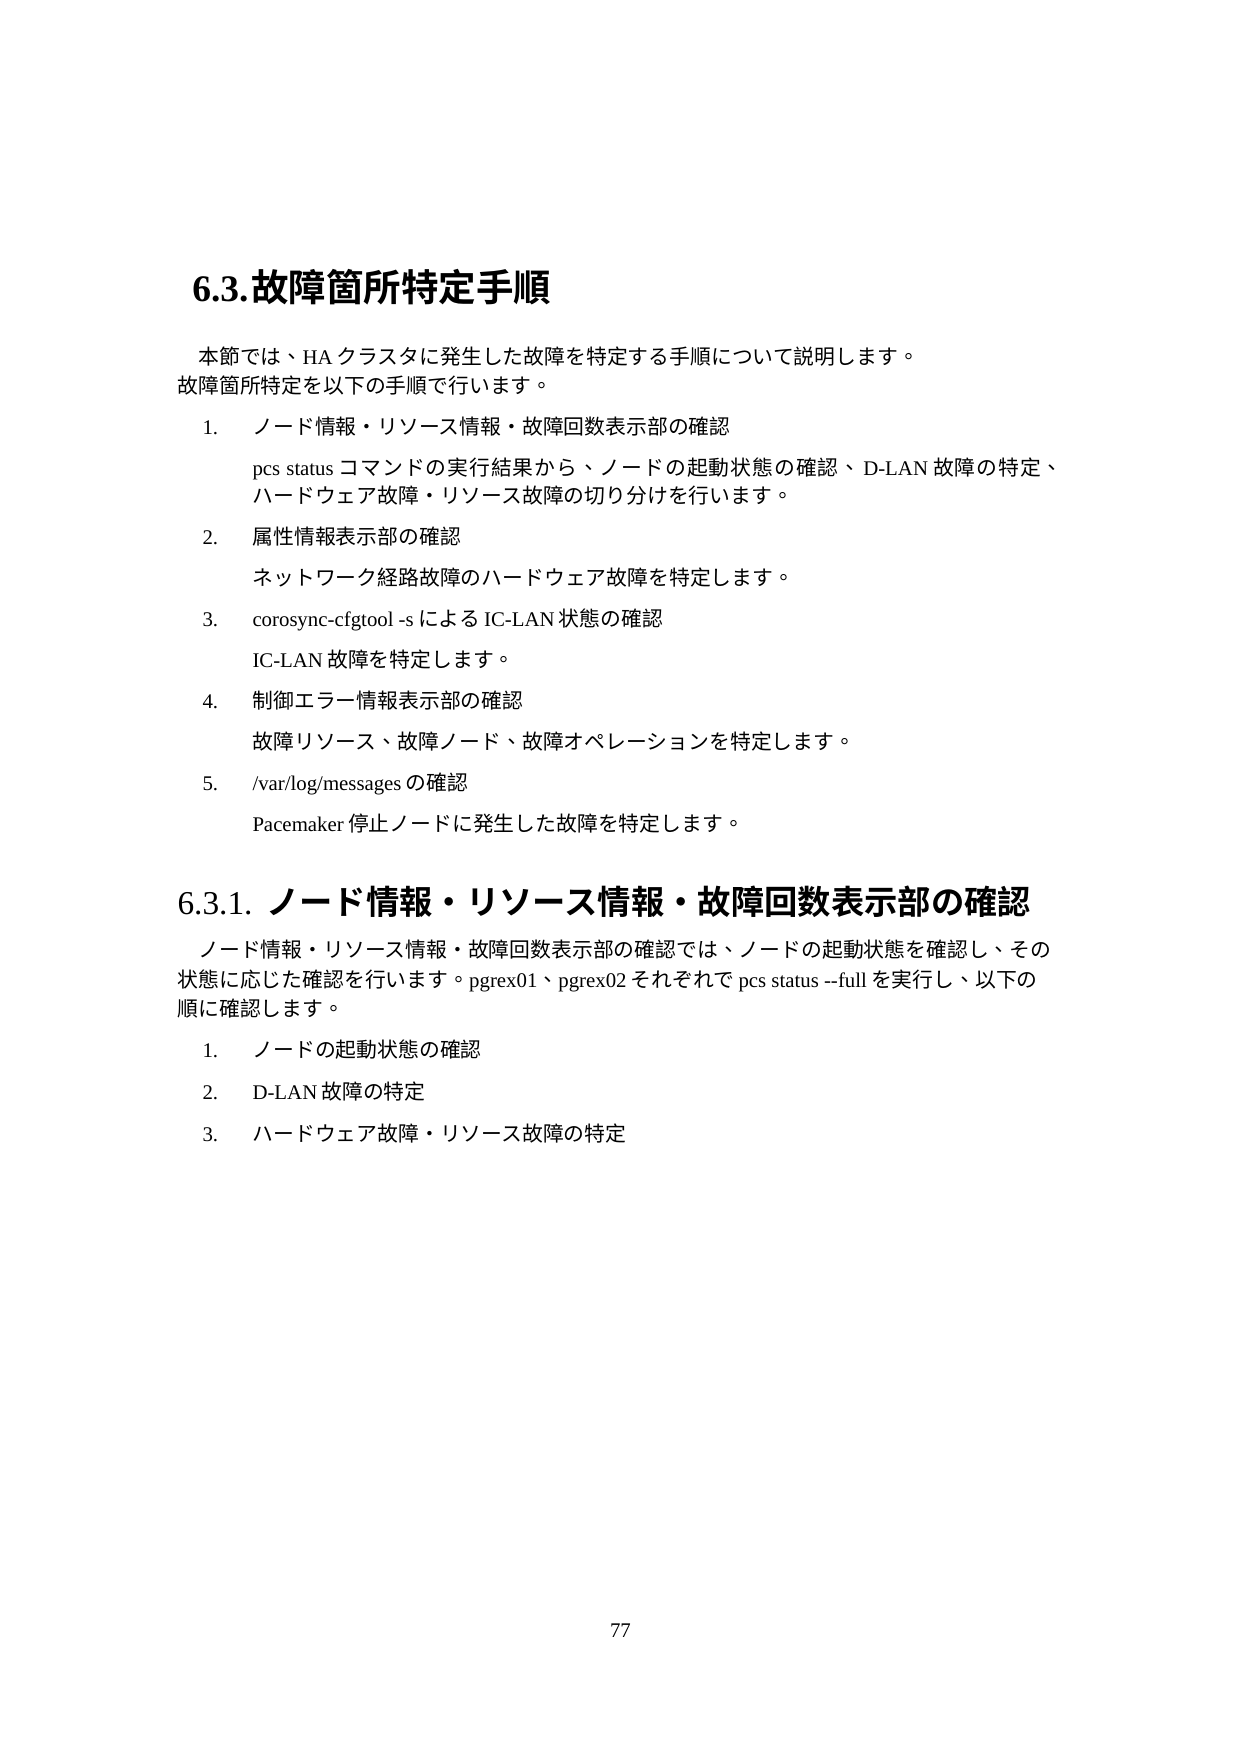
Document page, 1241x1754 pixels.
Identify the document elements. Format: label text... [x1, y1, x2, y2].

list D-LAN故障の特定 [202, 1076, 1054, 1106]
subtitle 故障箇所特定手順 [192, 261, 1063, 312]
list ネットワーク経路故障のハードウェア故障を特定します。 [202, 563, 1063, 592]
list ハードウェア故障・リソース故障の特定 [202, 1118, 1054, 1147]
list ノード情報・リソース情報・故障回数表示部の確認 [202, 412, 1063, 440]
list ノードの起動状態の確認 [202, 1035, 1054, 1064]
list corosync-cfgtool -sによるIC-LAN状態の確認 [202, 604, 1063, 633]
list IC-LAN故障を特定します。 [202, 645, 1063, 673]
list pcs statusコマンドの実行結果から、ノードの起動状態の確認、D-LAN故障の特定、ハードウェア故障・リソース故障の切り分けを行います。 [202, 453, 1063, 510]
text 故障箇所特定を以下の手順で行います。 [177, 370, 1054, 399]
subtitle ノード情報・リソース情報・故障回数表示部の確認 [177, 879, 1063, 924]
list /var/log/messagesの確認 [202, 768, 1063, 796]
list Pacemaker停止ノードに発生した故障を特定します。 [202, 809, 1063, 837]
text ノード情報・リソース情報・故障回数表示部の確認では、ノードの起動状態を確認し、その状態に応じた確認を行います。pgrex01、pgrex02それぞれでpcs status --fullを実行し、以下の順に確認します。 [177, 935, 1054, 1022]
list 故障リソース、故障ノード、故障オペレーションを特定します。 [202, 727, 1063, 755]
list 制御エラー情報表示部の確認 [202, 686, 1063, 714]
list 属性情報表示部の確認 [202, 522, 1063, 551]
text 本節では、HAクラスタに発生した故障を特定する手順について説明します。 [177, 341, 1054, 370]
